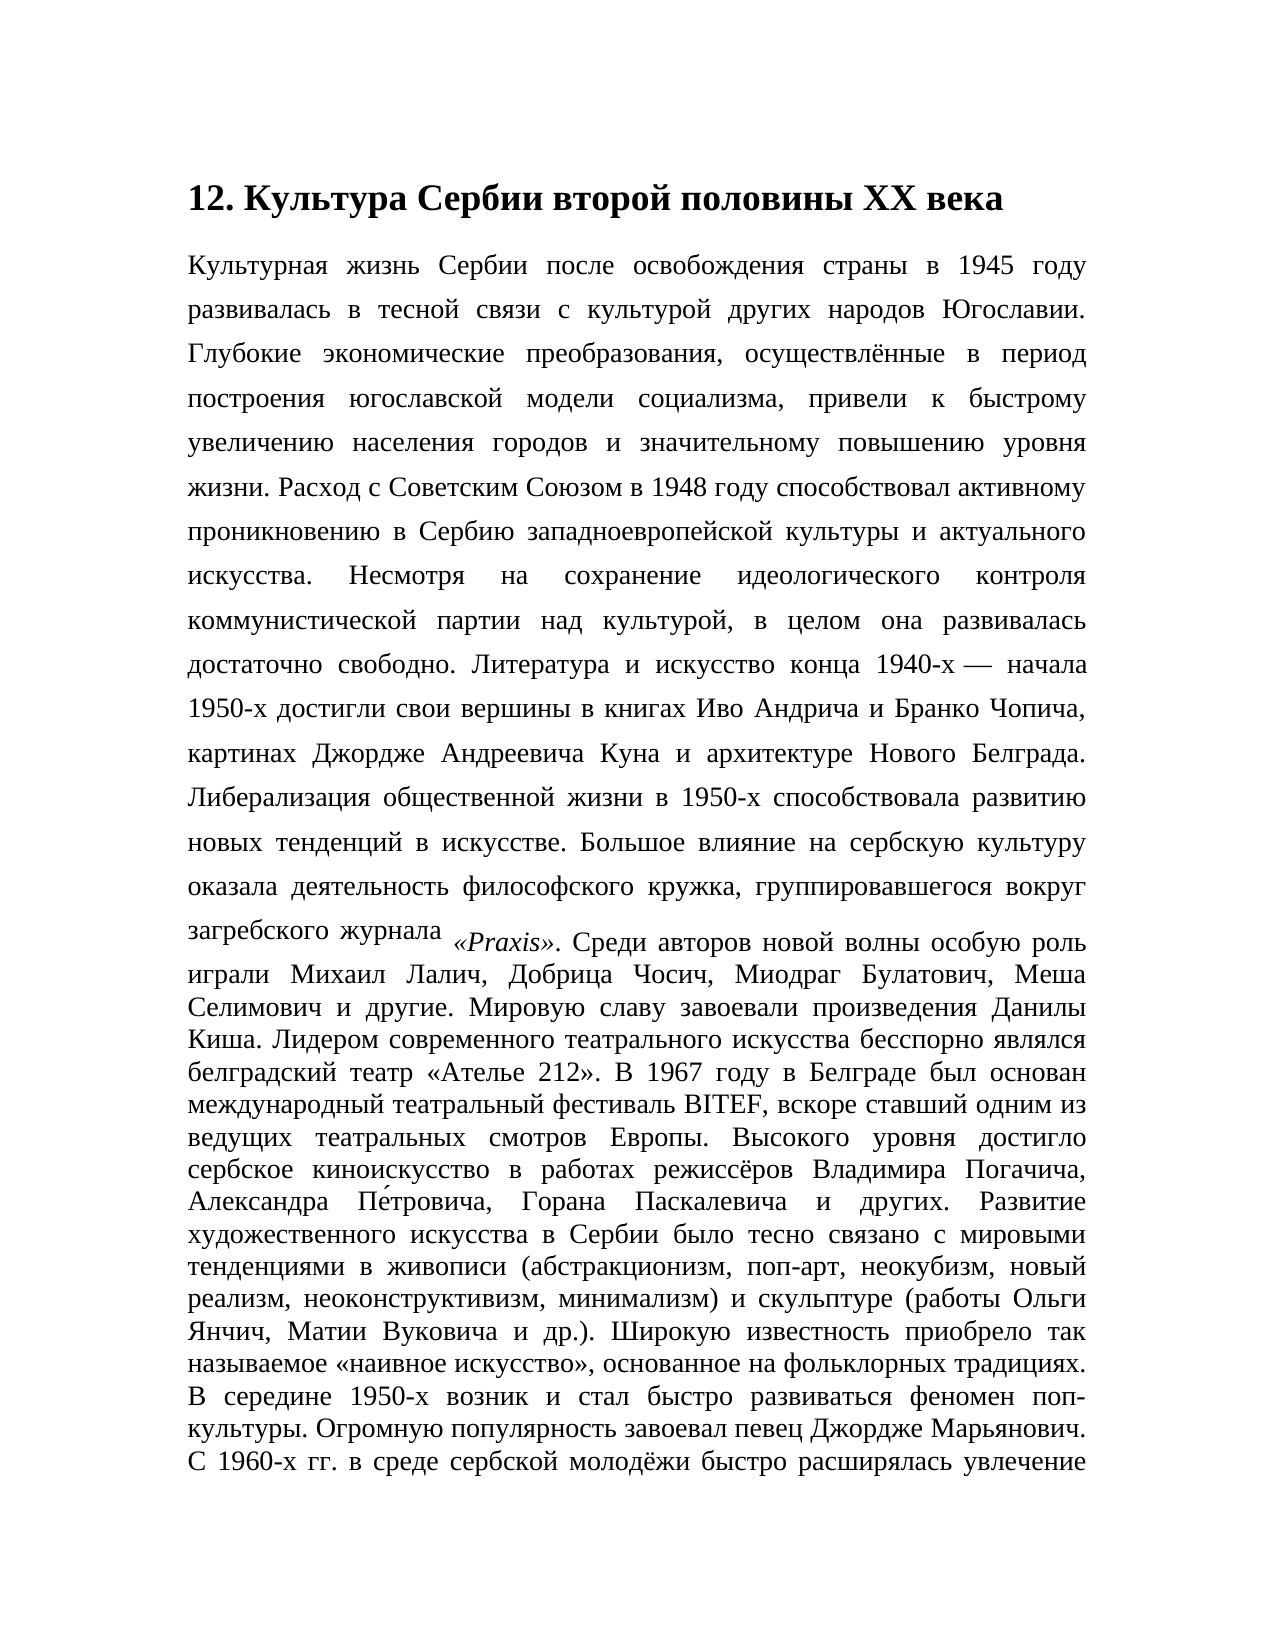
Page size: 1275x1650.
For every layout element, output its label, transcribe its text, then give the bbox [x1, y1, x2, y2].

list 12. Культура Сербии второй половины XX века [187, 175, 1087, 218]
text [187, 248, 1087, 1476]
